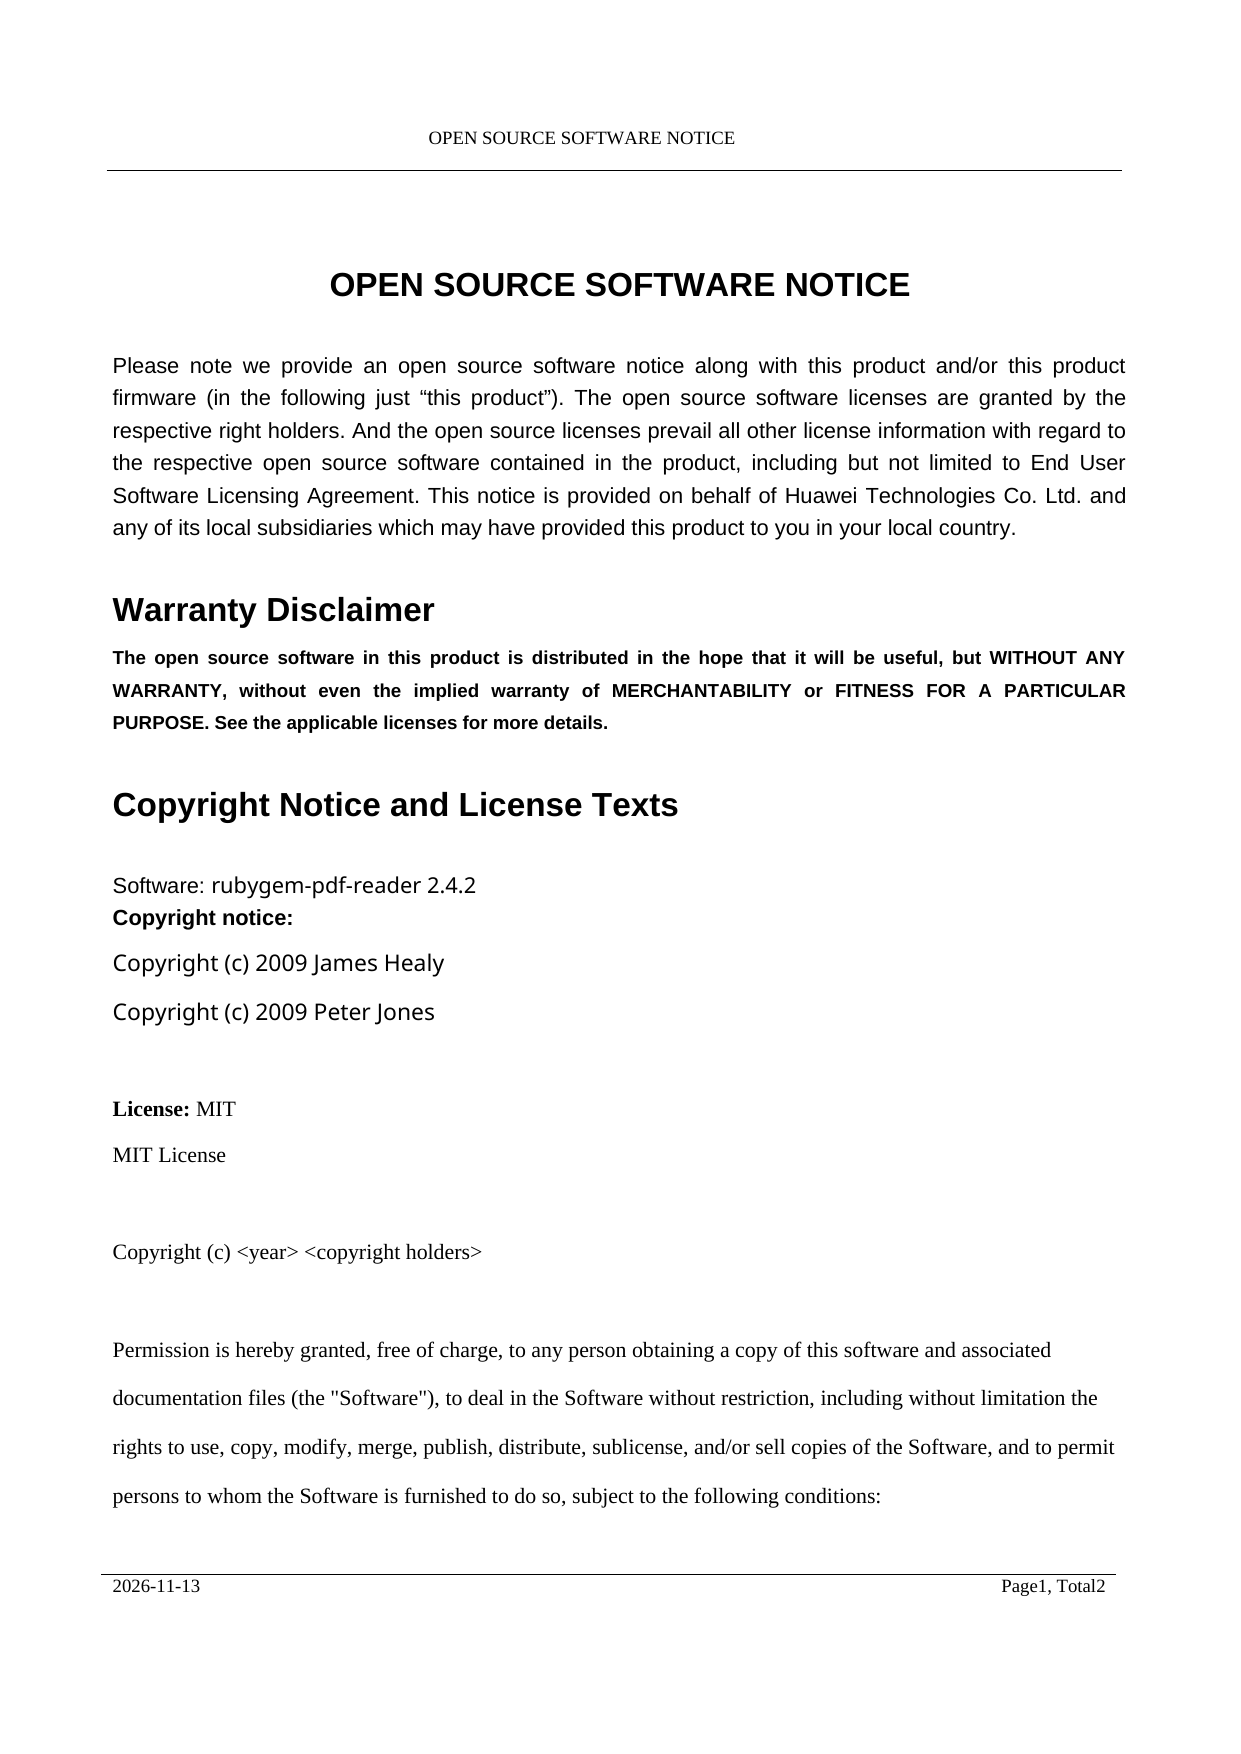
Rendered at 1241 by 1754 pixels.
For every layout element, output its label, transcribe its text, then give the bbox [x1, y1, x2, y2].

text Warranty Disclaimer [112, 576, 1128, 641]
text OPEN SOURCE SOFTWARE NOTICE [112, 251, 1128, 316]
text Copyright (c) 2009 James Healy Copyright (c) 2009 Peter Jones [112, 947, 1128, 1077]
text Please note we provide an open source software notice along with this product and/or this product firmware (in the following just “this product”). The open source software licenses are granted by the respective right holders. And the open source licenses prevail all other license information with regard to the respective open source software contained in the product, including but not limited to End User Software Licensing Agreement. This notice is provided on behalf of Huawei Technologies Co. Ltd. and any of its local subsidiaries which may have provided this product to you in your local country. [112, 349, 1128, 544]
text Copyright notice: [112, 901, 1128, 934]
text The open source software in this product is distributed in the hope that it will be useful, but WITHOUT ANY WARRANTY, without even the implied warranty of MERCHANTABILITY or FITNESS FOR A PARTICULAR PURPOSE. See the applicable licenses for more details. [112, 641, 1128, 739]
text Software: rubygem-pdf-reader 2.4.2 [112, 869, 1128, 901]
text Copyright Notice and License Texts [112, 771, 1128, 836]
text License: MIT [112, 1093, 1128, 1125]
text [112, 1138, 1128, 1512]
